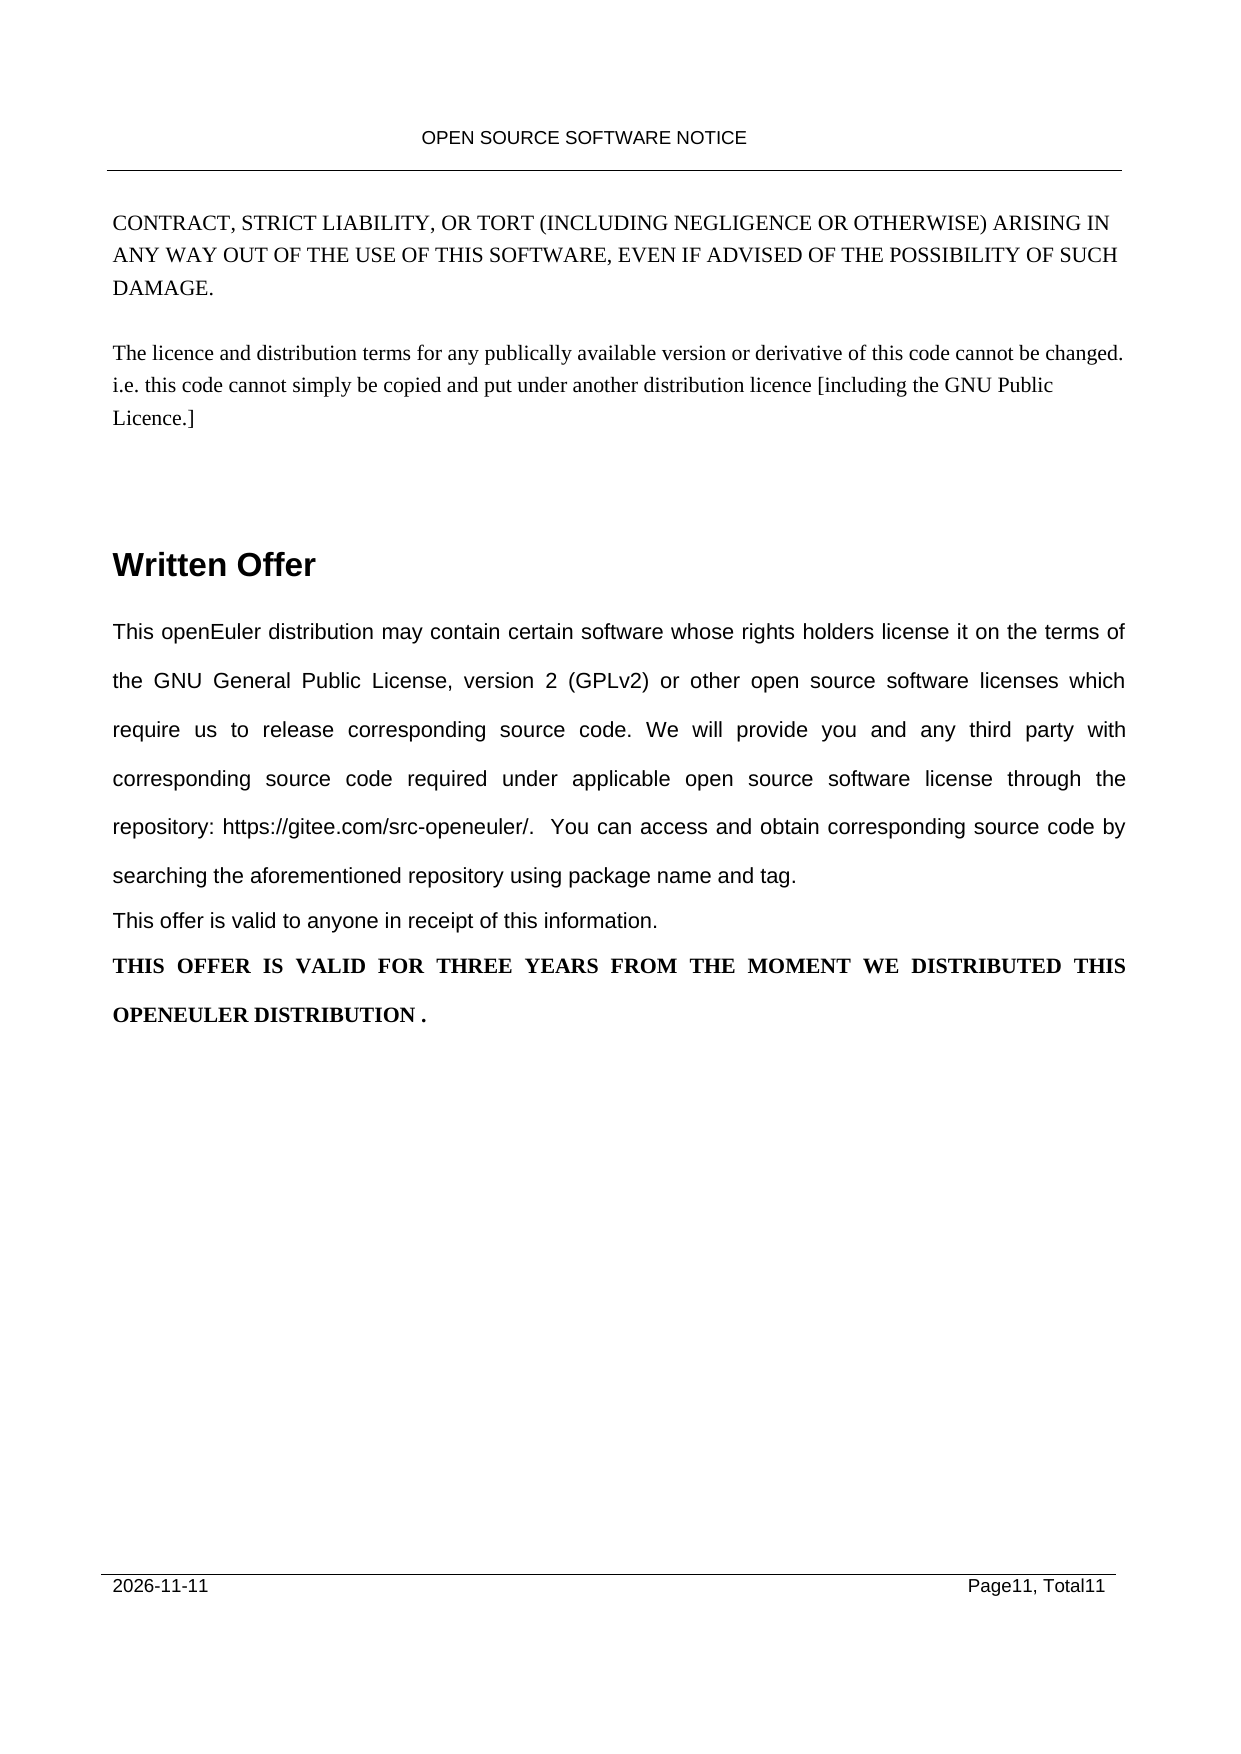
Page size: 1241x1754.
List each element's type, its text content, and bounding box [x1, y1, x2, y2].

text This offer is valid to anyone in receipt of this information. [112, 904, 1128, 937]
text THIS OFFER IS VALID FOR THREE YEARS FROM THE MOMENT WE DISTRIBUTED THIS OPENEULER DISTRIBUTION . [112, 949, 1128, 1031]
text This openEuler distribution may contain certain software whose rights holders license it on the terms of the GNU General Public License, version 2 (GPLv2) or other open source software licenses which require us to release corresponding source code. We will provide you and any third party with corresponding source code required under applicable open source software license through the repository: https://gitee.com/src-openeuler/. You can access and obtain corresponding source code by searching the aforementioned repository using package name and tag. [112, 616, 1128, 892]
text Written Offer [112, 531, 1128, 596]
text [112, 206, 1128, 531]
